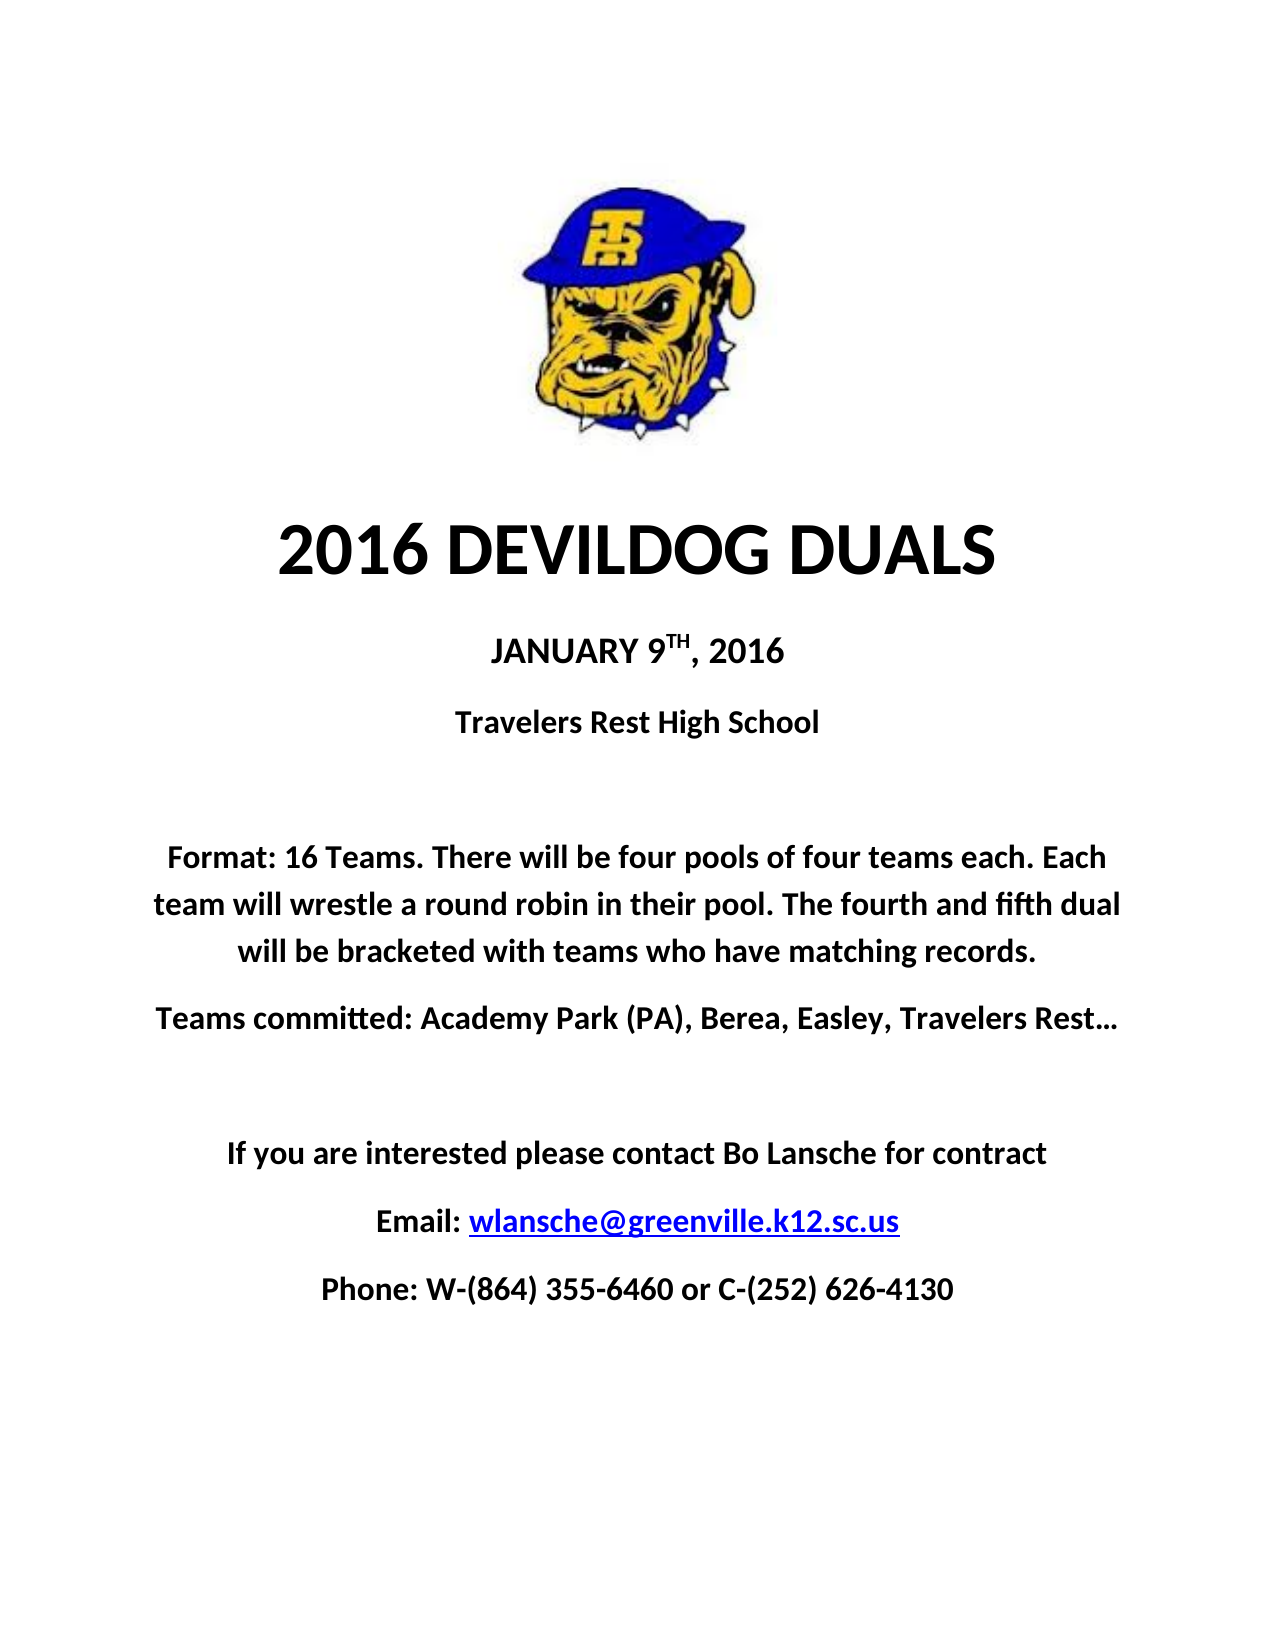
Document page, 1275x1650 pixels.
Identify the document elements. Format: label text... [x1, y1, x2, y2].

text JANUARY 9TH, 2016 [150, 627, 1125, 673]
picture [497, 150, 778, 477]
text Format: 16 Teams. There will be four pools of four teams each. Each team will wrestle a round robin in their pool. The fourth and fifth dual will be bracketed with teams who have matching records. [150, 836, 1125, 970]
text Phone: W-(864) 355-6460 or C-(252) 626-4130 [150, 1268, 1125, 1308]
text Travelers Rest High School [150, 701, 1125, 742]
text Teams committed: Academy Park (PA), Berea, Easley, Travelers Rest… [150, 997, 1125, 1038]
text Email: wlansche@greenville.k12.sc.us [150, 1200, 1125, 1241]
text 2016 DEVILDOG DUALS [150, 501, 1125, 593]
text If you are interested please contact Bo Lansche for contract [150, 1132, 1125, 1173]
